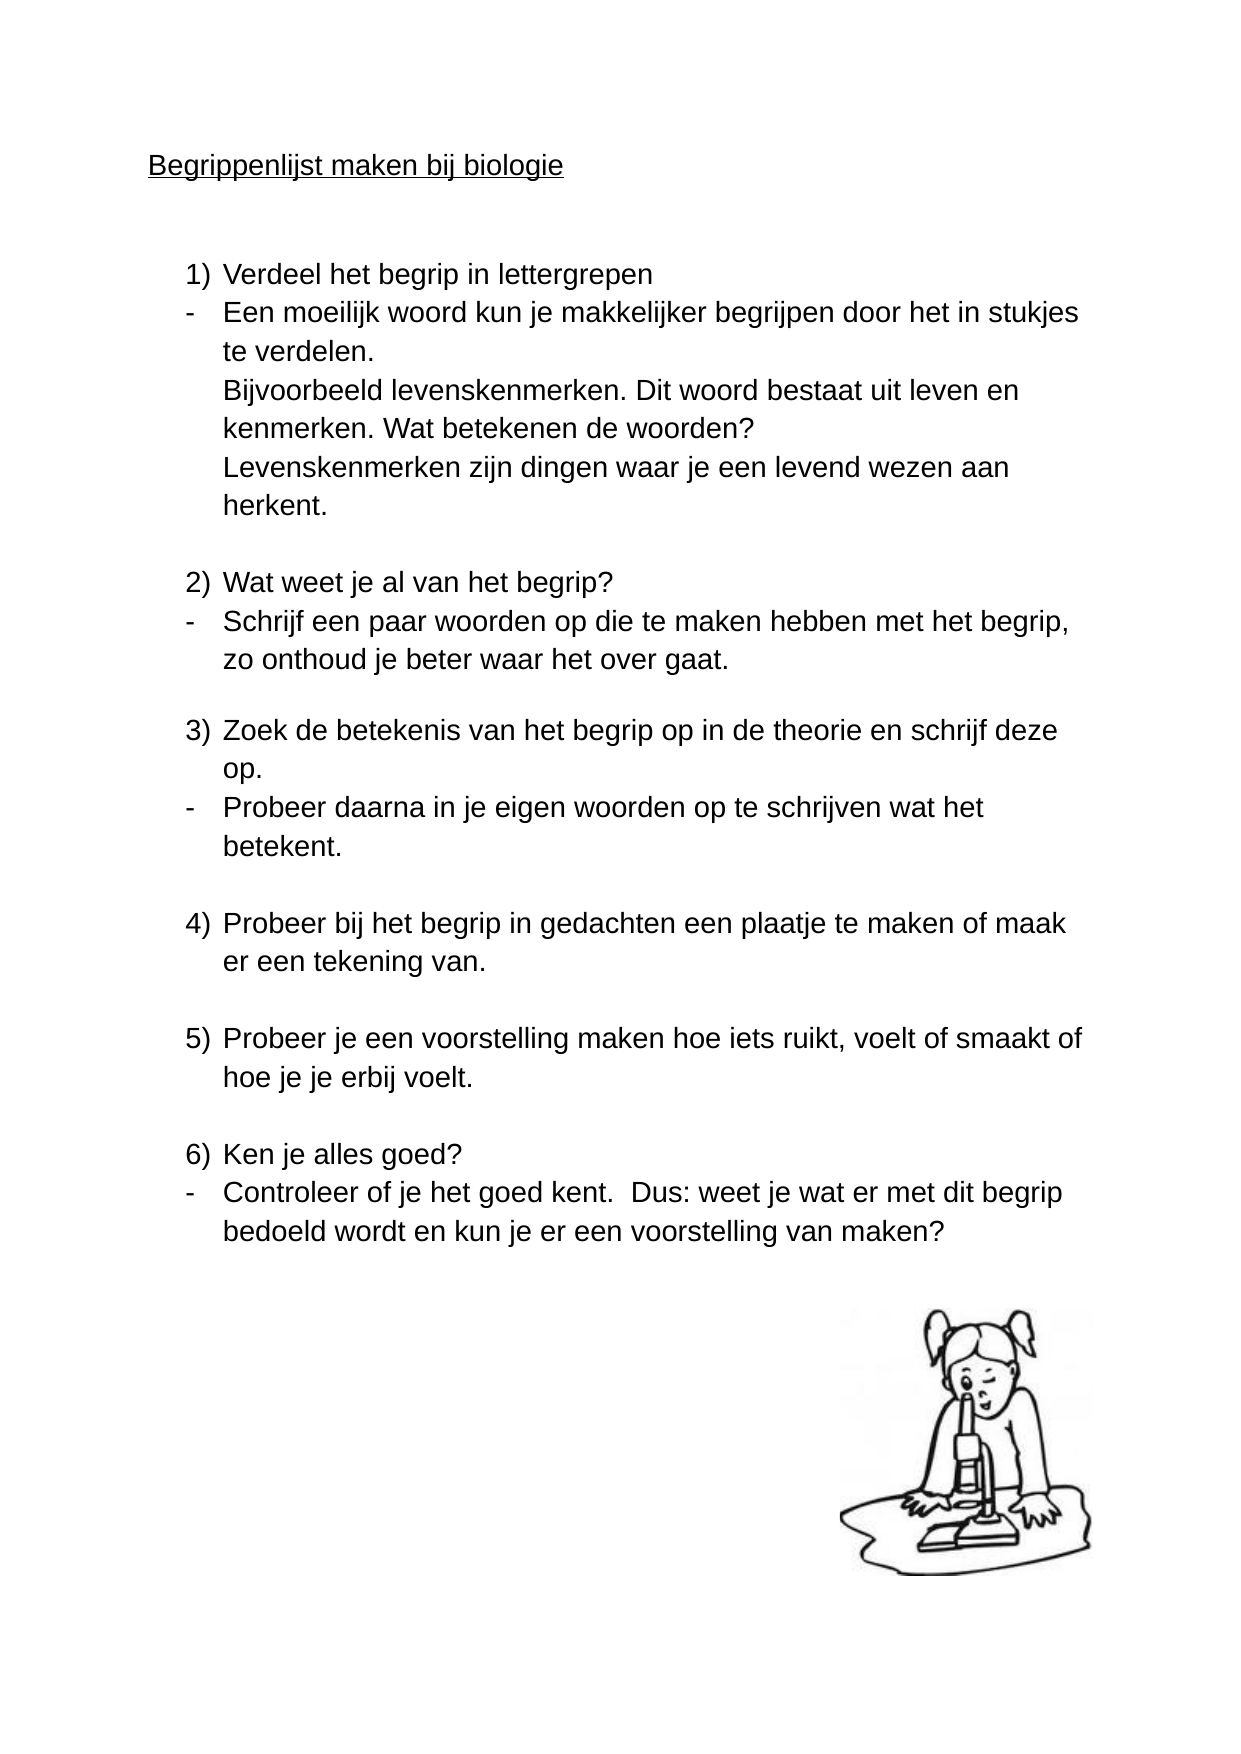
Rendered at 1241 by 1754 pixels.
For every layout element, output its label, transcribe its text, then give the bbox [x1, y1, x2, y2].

list Verdeel het begrip in lettergrepen [185, 257, 1093, 290]
text Begrippenlijst maken bij biologie [148, 148, 1093, 181]
list Probeer daarna in je eigen woorden op te schrijven wat het betekent. [185, 790, 1093, 862]
list Wat weet je al van het begrip? [185, 565, 1093, 599]
list Bijvoorbeeld levenskenmerken. Dit woord bestaat uit leven en kenmerken. Wat betekenen de woorden? [223, 372, 1093, 444]
picture [839, 1308, 1093, 1576]
list Probeer bij het begrip in gedachten een plaatje te maken of maak er een tekening van. [185, 906, 1093, 978]
list Ken je alles goed? [185, 1137, 1093, 1171]
list Schrijf een paar woorden op die te maken hebben met het begrip, zo onthoud je beter waar het over gaat. [185, 604, 1093, 676]
list Zoek de betekenis van het begrip op in de theorie en schrijf deze op. [185, 713, 1093, 785]
list Controleer of je het goed kent. Dus: weet je wat er met dit begrip bedoeld wordt en kun je er een voorstelling van maken? [185, 1176, 1093, 1248]
list Levenskenmerken zijn dingen waar je een levend wezen aan herkent. [223, 449, 1093, 522]
list Een moeilijk woord kun je makkelijker begrijpen door het in stukjes te verdelen. [185, 295, 1093, 367]
list Probeer je een voorstelling maken hoe iets ruikt, voelt of smaakt of hoe je je erbij voelt. [185, 1021, 1093, 1093]
